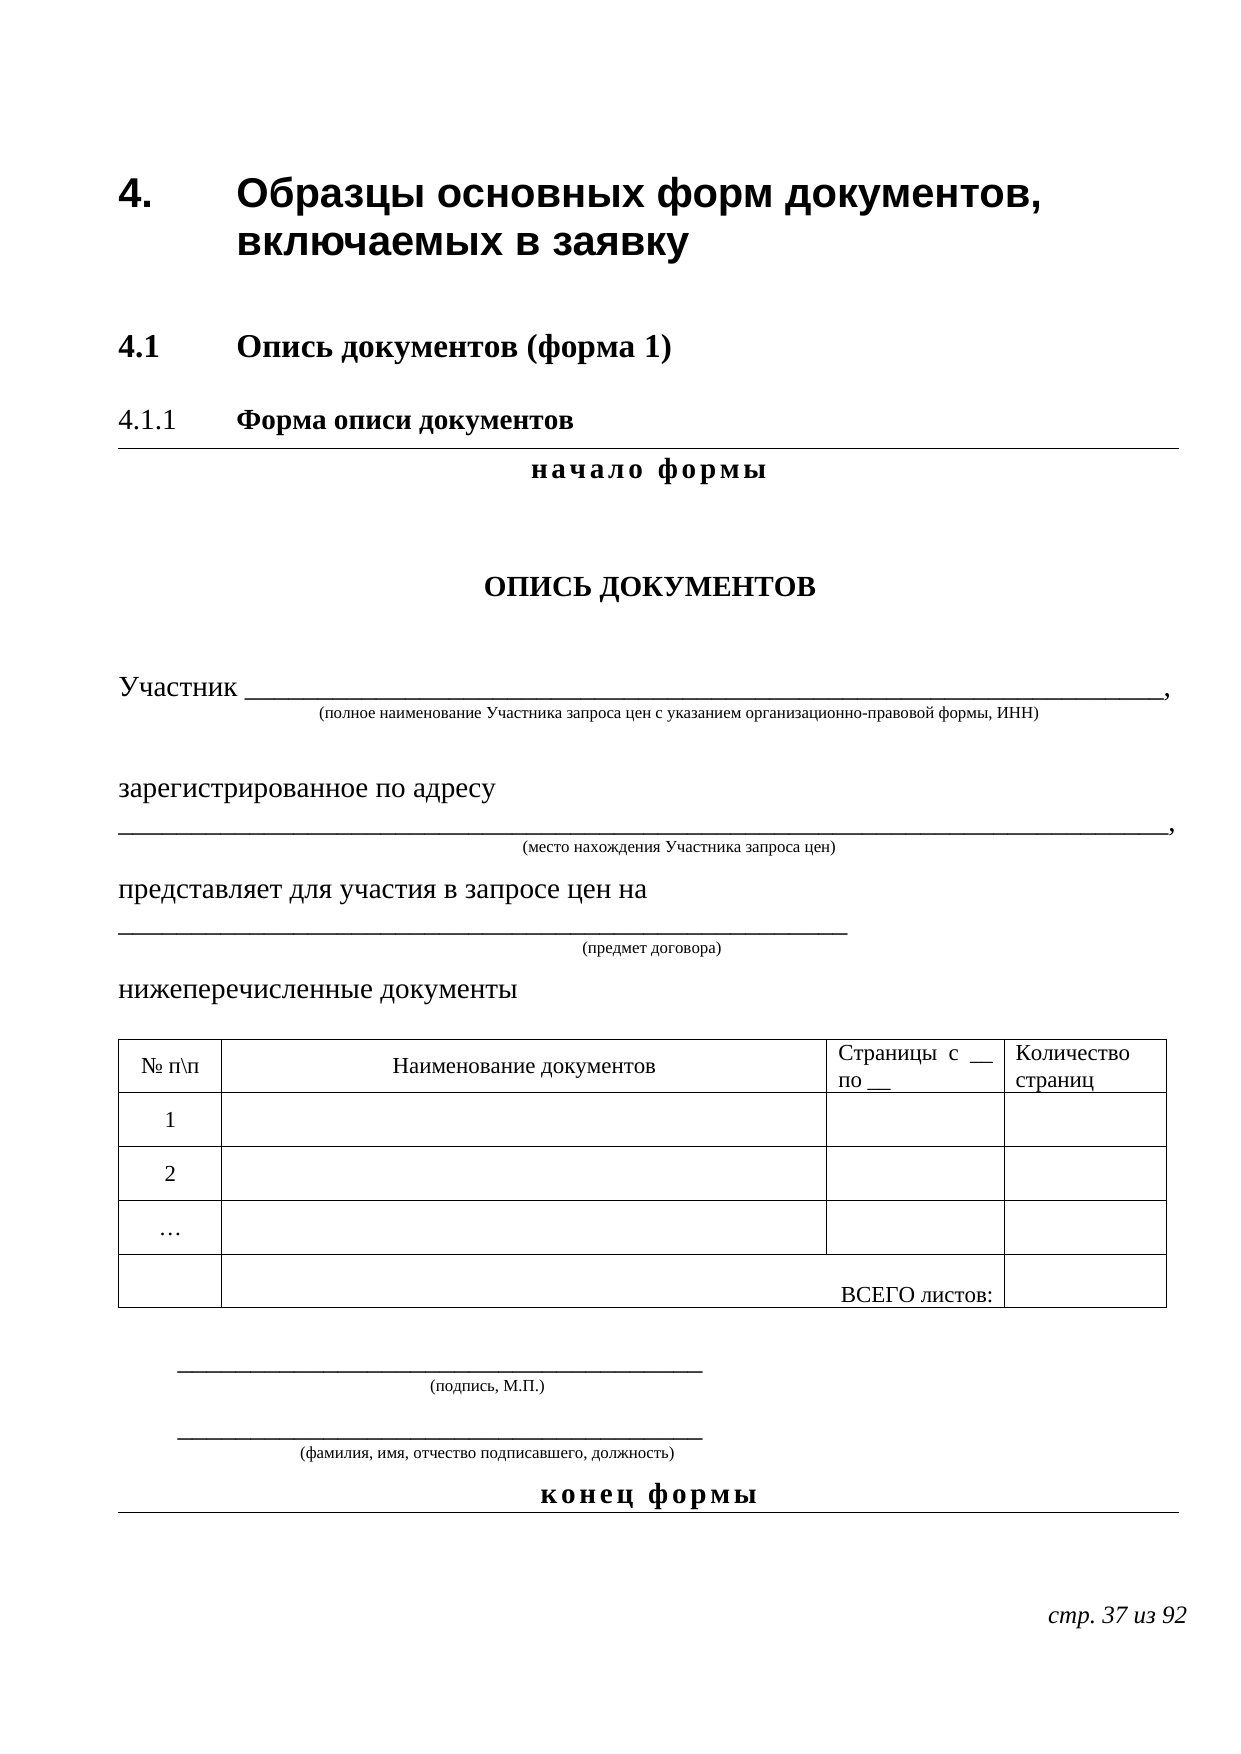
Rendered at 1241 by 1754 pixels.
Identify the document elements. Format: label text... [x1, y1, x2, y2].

subtitle Опись документов (форма 1) [118, 326, 1181, 365]
text ________________________________________________________________________, [118, 804, 1181, 837]
text Участник _______________________________________________________________, [118, 669, 1181, 703]
table_header Наименование документов [222, 1040, 826, 1092]
table_header № п\п [119, 1040, 221, 1092]
table_cell [1005, 1255, 1166, 1307]
table_cell [1005, 1147, 1166, 1200]
text начало формы [118, 449, 1179, 485]
text (фамилия, имя, отчество подписавшего, должность) [118, 1442, 797, 1476]
text ____________________________________ [118, 1409, 1181, 1442]
text нижеперечисленные документы [118, 971, 1181, 1005]
table_header Количество страниц [1005, 1040, 1166, 1092]
text (подпись, М.П.) [118, 1375, 797, 1409]
text зарегистрированное по адресу [118, 770, 1181, 804]
table_header Страницы с __ по __ [827, 1040, 1004, 1092]
table_cell [222, 1093, 826, 1146]
text (место нахождения Участника запроса цен) [118, 837, 1181, 871]
text ____________________________________ [118, 1342, 1181, 1375]
text конец формы [118, 1476, 1179, 1512]
list Форма описи документов [118, 402, 1181, 436]
table_cell [222, 1201, 826, 1253]
table_cell [827, 1201, 1004, 1253]
table_cell [222, 1147, 826, 1200]
table_cell ВСЕГО листов: [222, 1255, 1004, 1307]
table_cell 1 [119, 1093, 221, 1146]
table_cell 2 [119, 1147, 221, 1200]
text ОПИСЬ ДОКУМЕНТОВ [118, 569, 1181, 602]
table_cell [1005, 1093, 1166, 1146]
text (предмет договора) [118, 938, 1181, 971]
table_cell [827, 1093, 1004, 1146]
text представляет для участия в запросе цен на [118, 871, 1181, 904]
table_cell … [119, 1201, 221, 1253]
table_cell [827, 1147, 1004, 1200]
subtitle Образцы основных форм документов, включаемых в заявку [118, 168, 1181, 264]
table_cell [1005, 1201, 1166, 1253]
text (полное наименование Участника запроса цен с указанием организационно-правовой формы, ИНН) [118, 703, 1181, 737]
table_cell [119, 1255, 221, 1307]
text __________________________________________________ [118, 904, 1181, 938]
